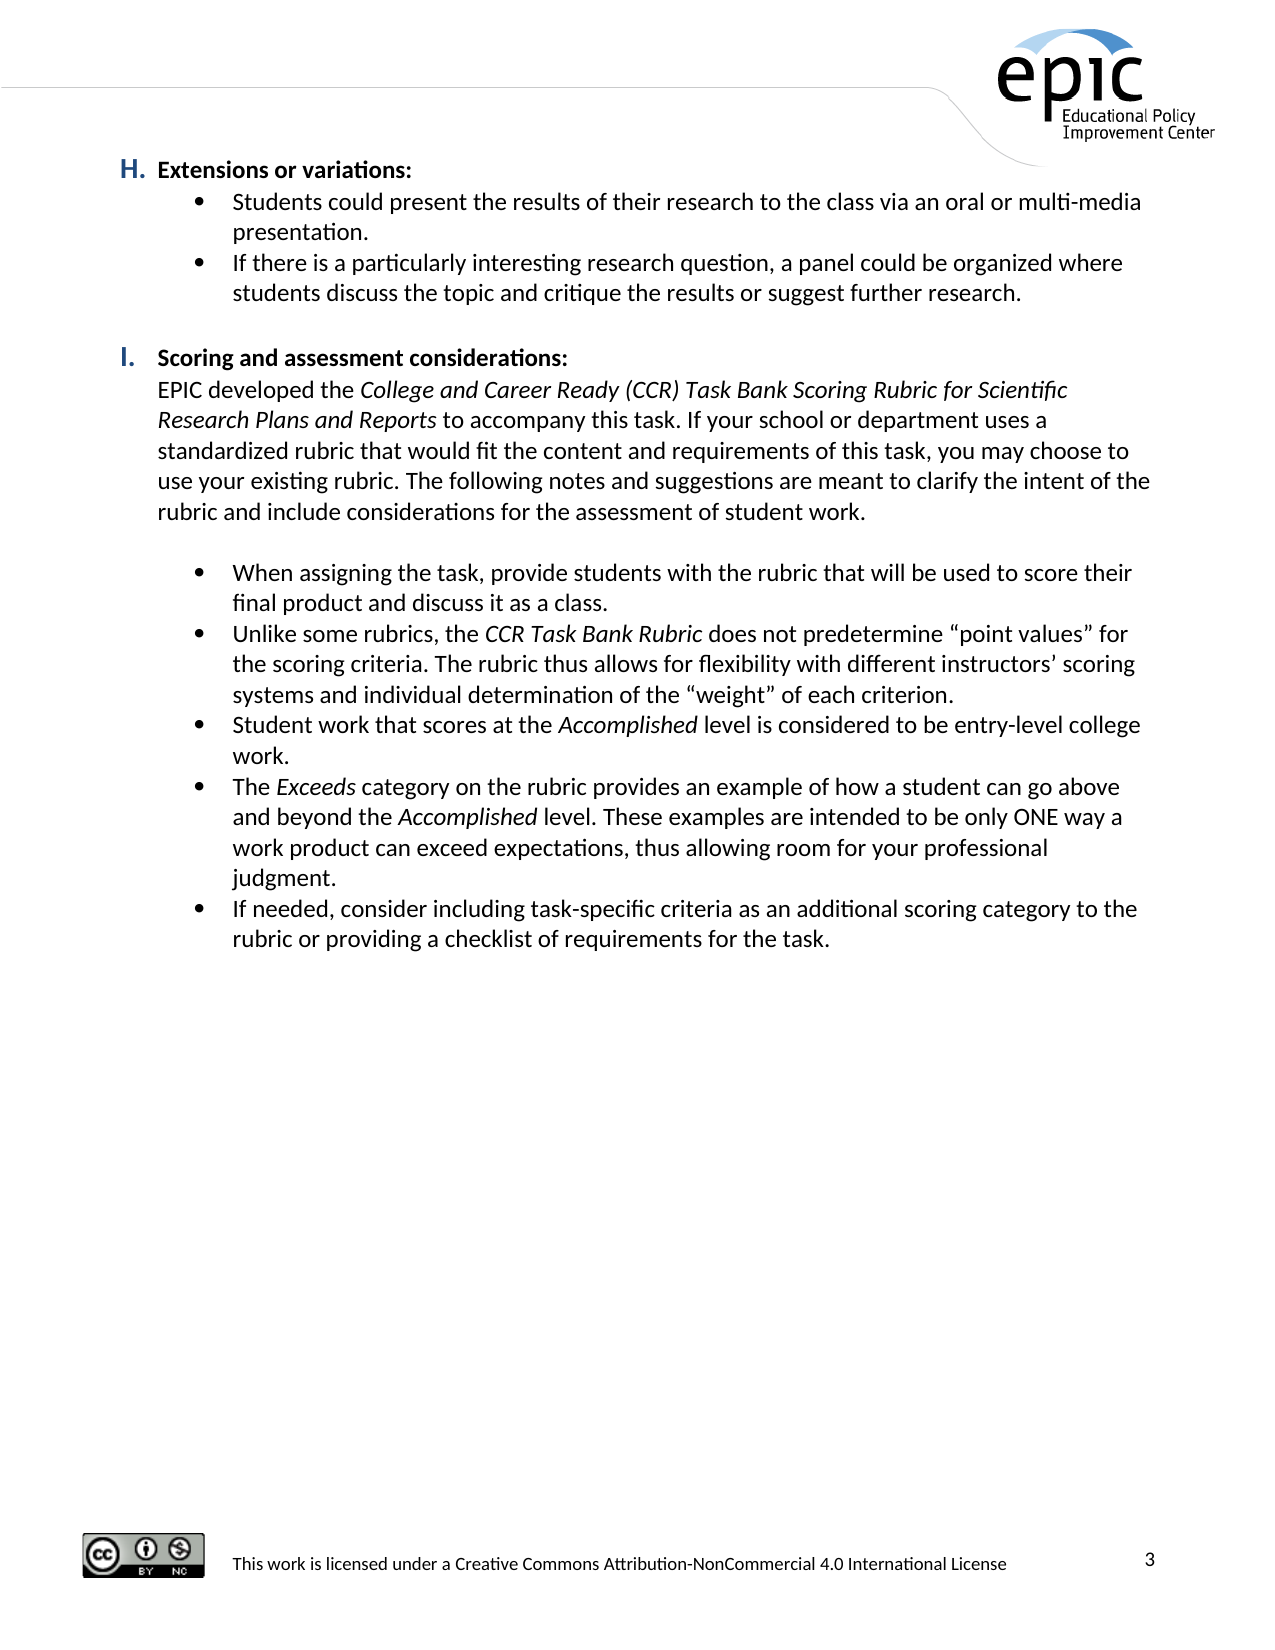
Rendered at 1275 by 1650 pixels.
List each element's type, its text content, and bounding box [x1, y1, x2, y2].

list Students could present the results of their research to the class via an oral or multi-media presentation. [195, 186, 1155, 247]
list Unlike some rubrics, the CCR Task Bank Rubric does not predetermine “point values” for the scoring criteria. The rubric thus allows for flexibility with different instructors’ scoring systems and individual determination of the “weight” of each criterion. [195, 618, 1155, 709]
text EPIC developed the College and Career Ready (CCR) Task Bank Scoring Rubric for Scientific Research Plans and Reports to accompany this task. If your school or department uses a standardized rubric that would fit the content and requirements of this task, you may choose to use your existing rubric. The following notes and suggestions are meant to clarify the intent of the rubric and include considerations for the assessment of student work. [157, 374, 1155, 526]
list If needed, consider including task-specific criteria as an additional scoring category to the rubric or providing a checklist of requirements for the task. [195, 893, 1155, 954]
picture [82, 1533, 205, 1578]
list The Exceeds category on the rubric provides an example of how a student can go above and beyond the Accomplished level. These examples are intended to be only ONE way a work product can exceed expectations, thus allowing room for your professional judgment. [195, 771, 1155, 893]
list If there is a particularly interesting research question, a panel could be organized where students discuss the topic and critique the results or suggest further research. [195, 247, 1155, 308]
list Extensions or variations: [120, 150, 1155, 186]
list Scoring and assessment considerations: [120, 338, 1155, 374]
list Student work that scores at the Accomplished level is considered to be entry-level college work. [195, 709, 1155, 771]
list When assigning the task, provide students with the rubric that will be used to score their final product and discuss it as a class. [195, 557, 1155, 618]
picture [0, 28, 1271, 166]
